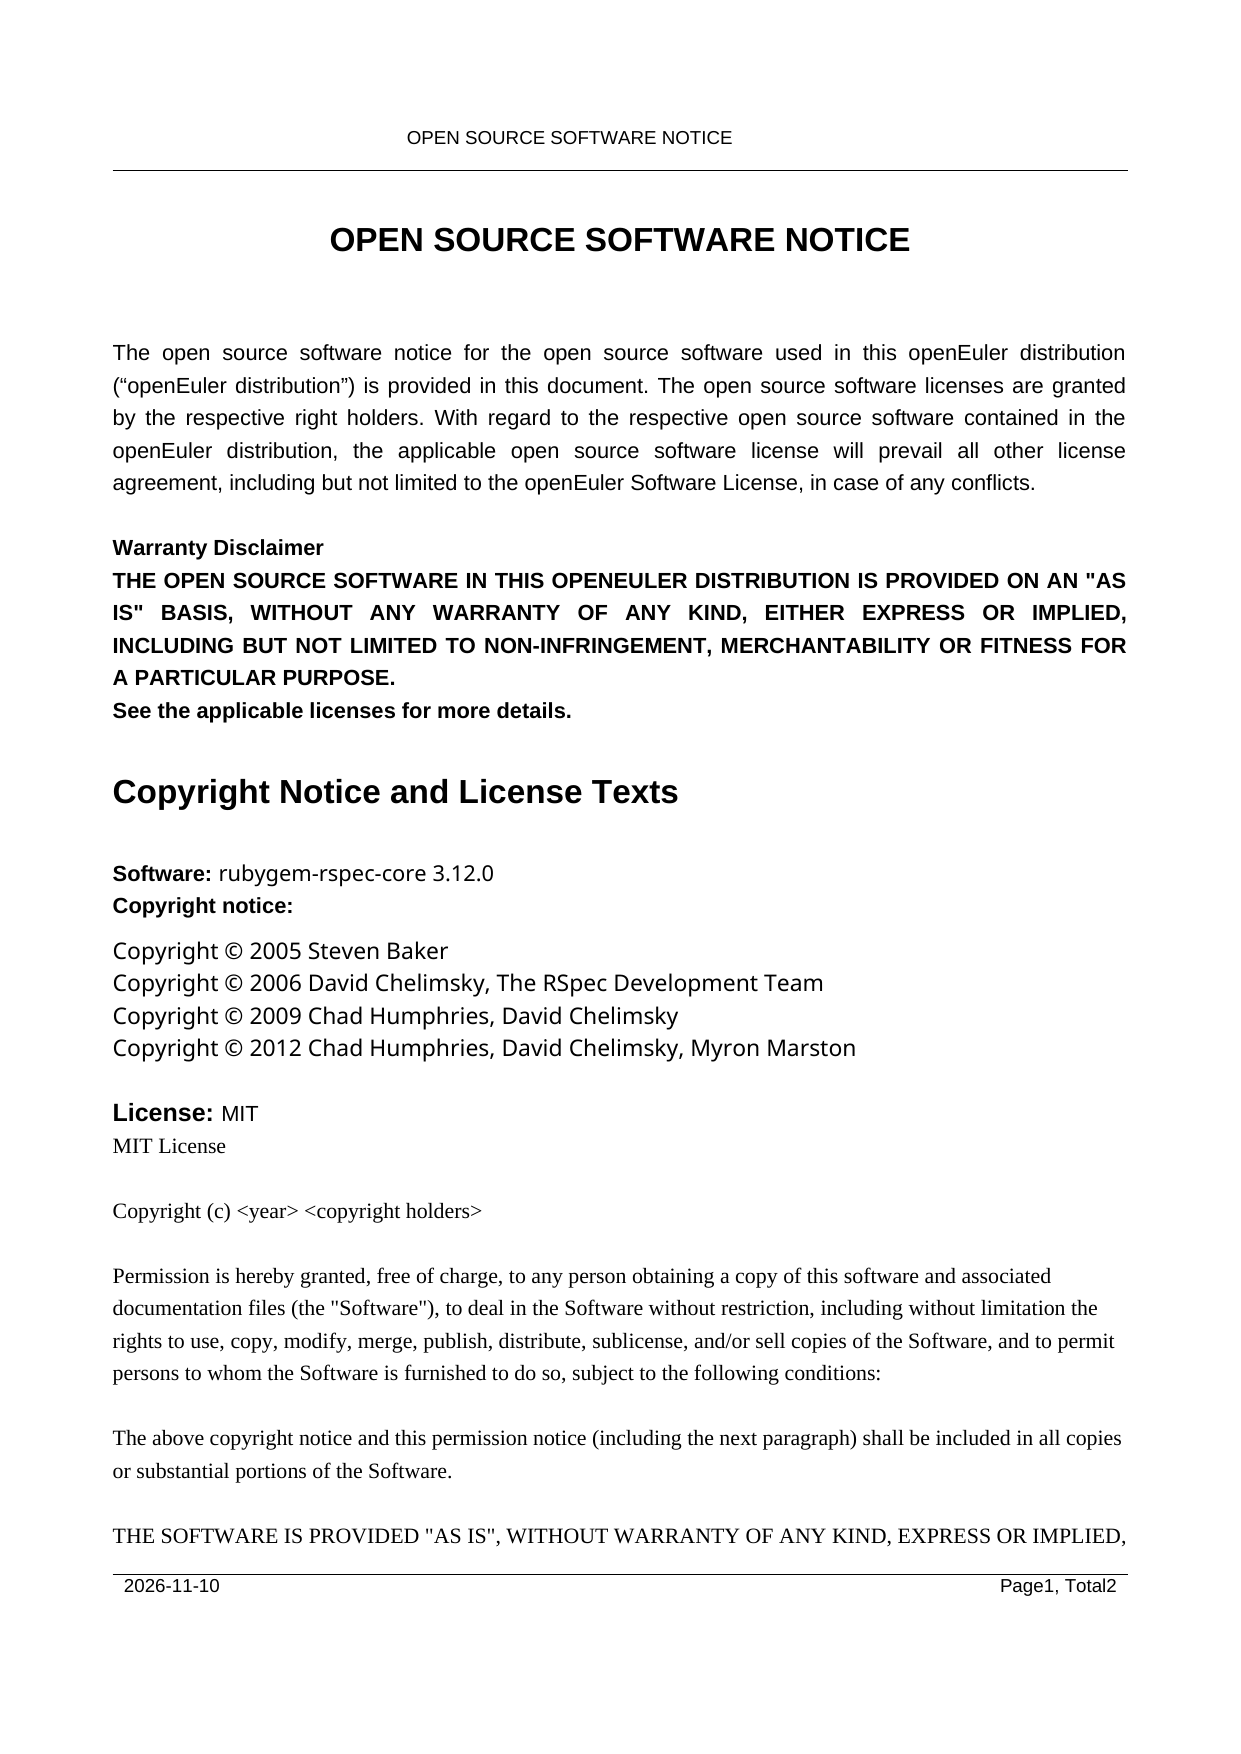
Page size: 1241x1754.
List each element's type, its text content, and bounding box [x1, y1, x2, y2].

text OPEN SOURCE SOFTWARE NOTICE [112, 206, 1128, 271]
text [112, 1129, 1128, 1551]
title Software: rubygem-rspec-core 3.12.0 [112, 856, 1128, 889]
text THE OPEN SOURCE SOFTWARE IN THIS OPENEULER DISTRIBUTION IS PROVIDED ON AN "AS IS" BASIS, WITHOUT ANY WARRANTY OF ANY KIND, EITHER EXPRESS OR IMPLIED, INCLUDING BUT NOT LIMITED TO NON-INFRINGEMENT, MERCHANTABILITY OR FITNESS FOR A PARTICULAR PURPOSE. See the applicable licenses for more details. [112, 564, 1128, 726]
text The open source software notice for the open source software used in this openEuler distribution (“openEuler distribution”) is provided in this document. The open source software licenses are granted by the respective right holders. With regard to the respective open source software contained in the openEuler distribution, the applicable open source software license will prevail all other license agreement, including but not limited to the openEuler Software License, in case of any conflicts. [112, 336, 1128, 499]
text Copyright Notice and License Texts [112, 759, 1128, 824]
text License: MIT [112, 1096, 1128, 1129]
text Copyright © 2005 Steven Baker Copyright © 2006 David Chelimsky, The RSpec Development Team Copyright © 2009 Chad Humphries, David Chelimsky Copyright © 2012 Chad Humphries, David Chelimsky, Myron Marston [112, 934, 1128, 1096]
text Warranty Disclaimer [112, 531, 1128, 564]
text Copyright notice: [112, 889, 1128, 921]
